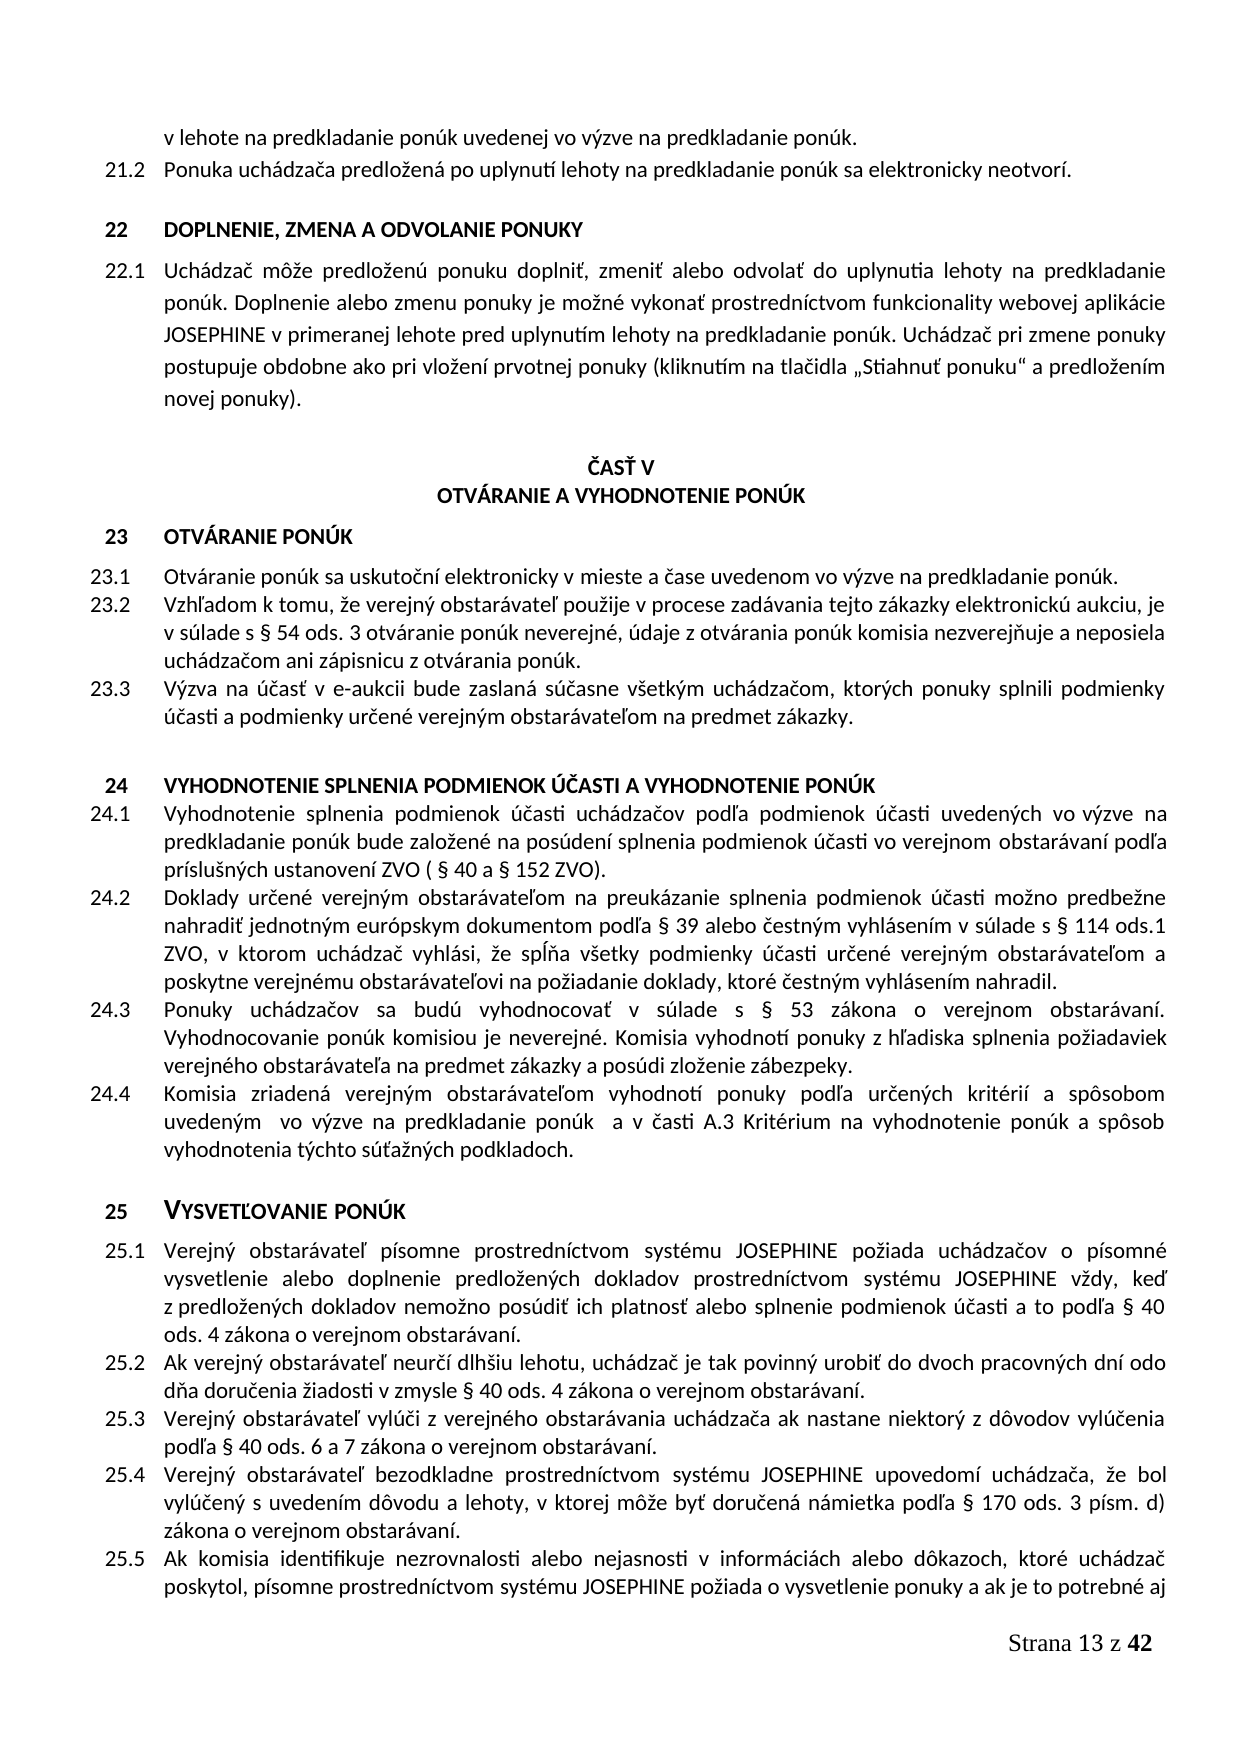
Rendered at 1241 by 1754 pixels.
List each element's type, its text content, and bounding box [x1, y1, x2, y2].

list Vyhodnotenie splnenia podmienok účasti uchádzačov podľa podmienok účasti uvedených vo výzve na predkladanie ponúk bude založené na posúdení splnenia podmienok účasti vo verejnom obstarávaní podľa príslušných ustanovení ZVO ( § 40 a § 152 ZVO). [90, 799, 1167, 883]
text Otváranie a vyhodnotenie ponúk [75, 481, 1167, 509]
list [104, 1544, 1167, 1600]
list Ponuka uchádzača predložená po uplynutí lehoty na predkladanie ponúk sa elektronicky neotvorí. [104, 155, 1167, 183]
list Ponuky uchádzačov sa budú vyhodnocovať v súlade s § 53 zákona o verejnom obstarávaní. Vyhodnocovanie ponúk komisiou je neverejné. Komisia vyhodnotí ponuky z hľadiska splnenia požiadaviek verejného obstarávateľa na predmet zákazky a posúdi zloženie zábezpeky. [90, 995, 1167, 1079]
list Doklady určené verejným obstarávateľom na preukázanie splnenia podmienok účasti možno predbežne nahradiť jednotným európskym dokumentom podľa § 39 alebo čestným vyhlásením v súlade s § 114 ods.1 ZVO, v ktorom uchádzač vyhlási, že spĺňa všetky podmienky účasti určené verejným obstarávateľom a poskytne verejnému obstarávateľovi na požiadanie doklady, ktoré čestným vyhlásením nahradil. [90, 883, 1167, 995]
list Verejný obstarávateľ písomne prostredníctvom systému JOSEPHINE požiada uchádzačov o písomné vysvetlenie alebo doplnenie predložených dokladov prostredníctvom systému JOSEPHINE vždy, keď z predložených dokladov nemožno posúdiť ich platnosť alebo splnenie podmienok účasti a to podľa § 40 ods. 4 zákona o verejnom obstarávaní. [104, 1236, 1167, 1348]
list Výzva na účasť v e-aukcii bude zaslaná súčasne všetkým uchádzačom, ktorých ponuky splnili podmienky účasti a podmienky určené verejným obstarávateľom na predmet zákazky. [90, 674, 1167, 731]
list Verejný obstarávateľ bezodkladne prostredníctvom systému JOSEPHINE upovedomí uchádzača, že bol vylúčený s uvedením dôvodu a lehoty, v ktorej môže byť doručená námietka podľa § 170 ods. 3 písm. d) zákona o verejnom obstarávaní. [104, 1460, 1167, 1544]
list Verejný obstarávateľ vylúči z verejného obstarávania uchádzača ak nastane niektorý z dôvodov vylúčenia podľa § 40 ods. 6 a 7 zákona o verejnom obstarávaní. [104, 1404, 1167, 1460]
list Uchádzač môže predloženú ponuku doplniť, zmeniť alebo odvolať do uplynutia lehoty na predkladanie ponúk. Doplnenie alebo zmenu ponuky je možné vykonať prostredníctvom funkcionality webovej aplikácie JOSEPHINE v primeranej lehote pred uplynutím lehoty na predkladanie ponúk. Uchádzač pri zmene ponuky postupuje obdobne ako pri vložení prvotnej ponuky (kliknutím na tlačidla „Stiahnuť ponuku“ a predložením novej ponuky). [104, 256, 1167, 413]
list Otváranie ponúk sa uskutoční elektronicky v mieste a čase uvedenom vo výzve na predkladanie ponúk. [90, 562, 1167, 590]
list Vzhľadom k tomu, že verejný obstarávateľ použije v procese zadávania tejto zákazky elektronickú aukciu, je v súlade s § 54 ods. 3 otváranie ponúk neverejné, údaje z otvárania ponúk komisia nezverejňuje a neposiela uchádzačom ani zápisnicu z otvárania ponúk. [90, 590, 1167, 674]
text Časť V [75, 453, 1167, 481]
text v lehote na predkladanie ponúk uvedenej vo výzve na predkladanie ponúk. [164, 123, 1167, 151]
list Otváranie ponúk [104, 522, 1167, 550]
subtitle Vysvetľovanie ponúk [104, 1191, 1167, 1227]
list Komisia zriadená verejným obstarávateľom vyhodnotí ponuky podľa určených kritérií a spôsobom uvedeným vo výzve na predkladanie ponúk a v časti A.3 Kritérium na vyhodnotenie ponúk a spôsob vyhodnotenia týchto súťažných podkladoch. [90, 1079, 1167, 1163]
list VYHODNOTENIE SPLNENIA PODMIENOK ÚČASTI A VYHODNOTENIE PONÚK [104, 771, 1167, 799]
list Doplnenie, zmena a odvolanie ponuky [104, 215, 1167, 243]
list Ak verejný obstarávateľ neurčí dlhšiu lehotu, uchádzač je tak povinný urobiť do dvoch pracovných dní odo dňa doručenia žiadosti v zmysle § 40 ods. 4 zákona o verejnom obstarávaní. [104, 1348, 1167, 1404]
